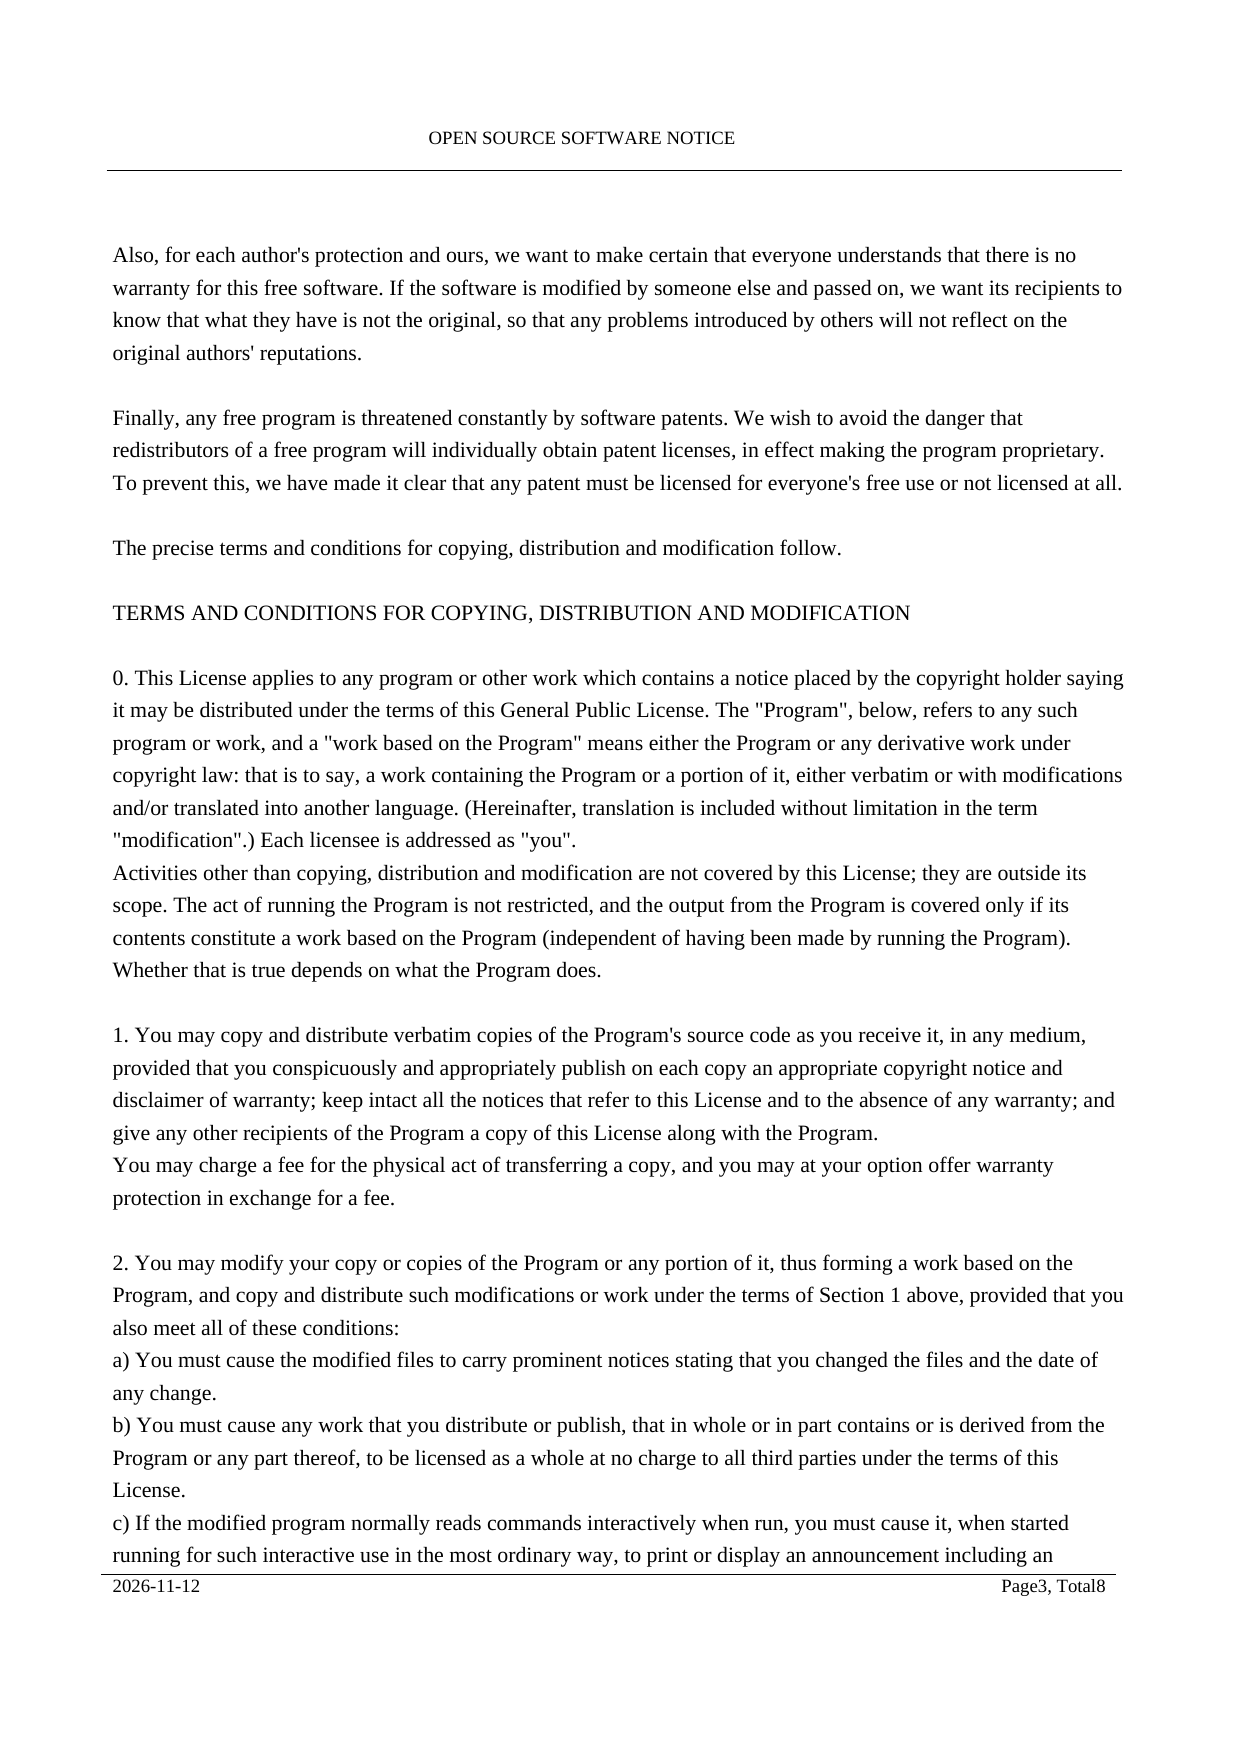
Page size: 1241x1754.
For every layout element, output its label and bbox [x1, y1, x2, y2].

text [112, 206, 1128, 1571]
